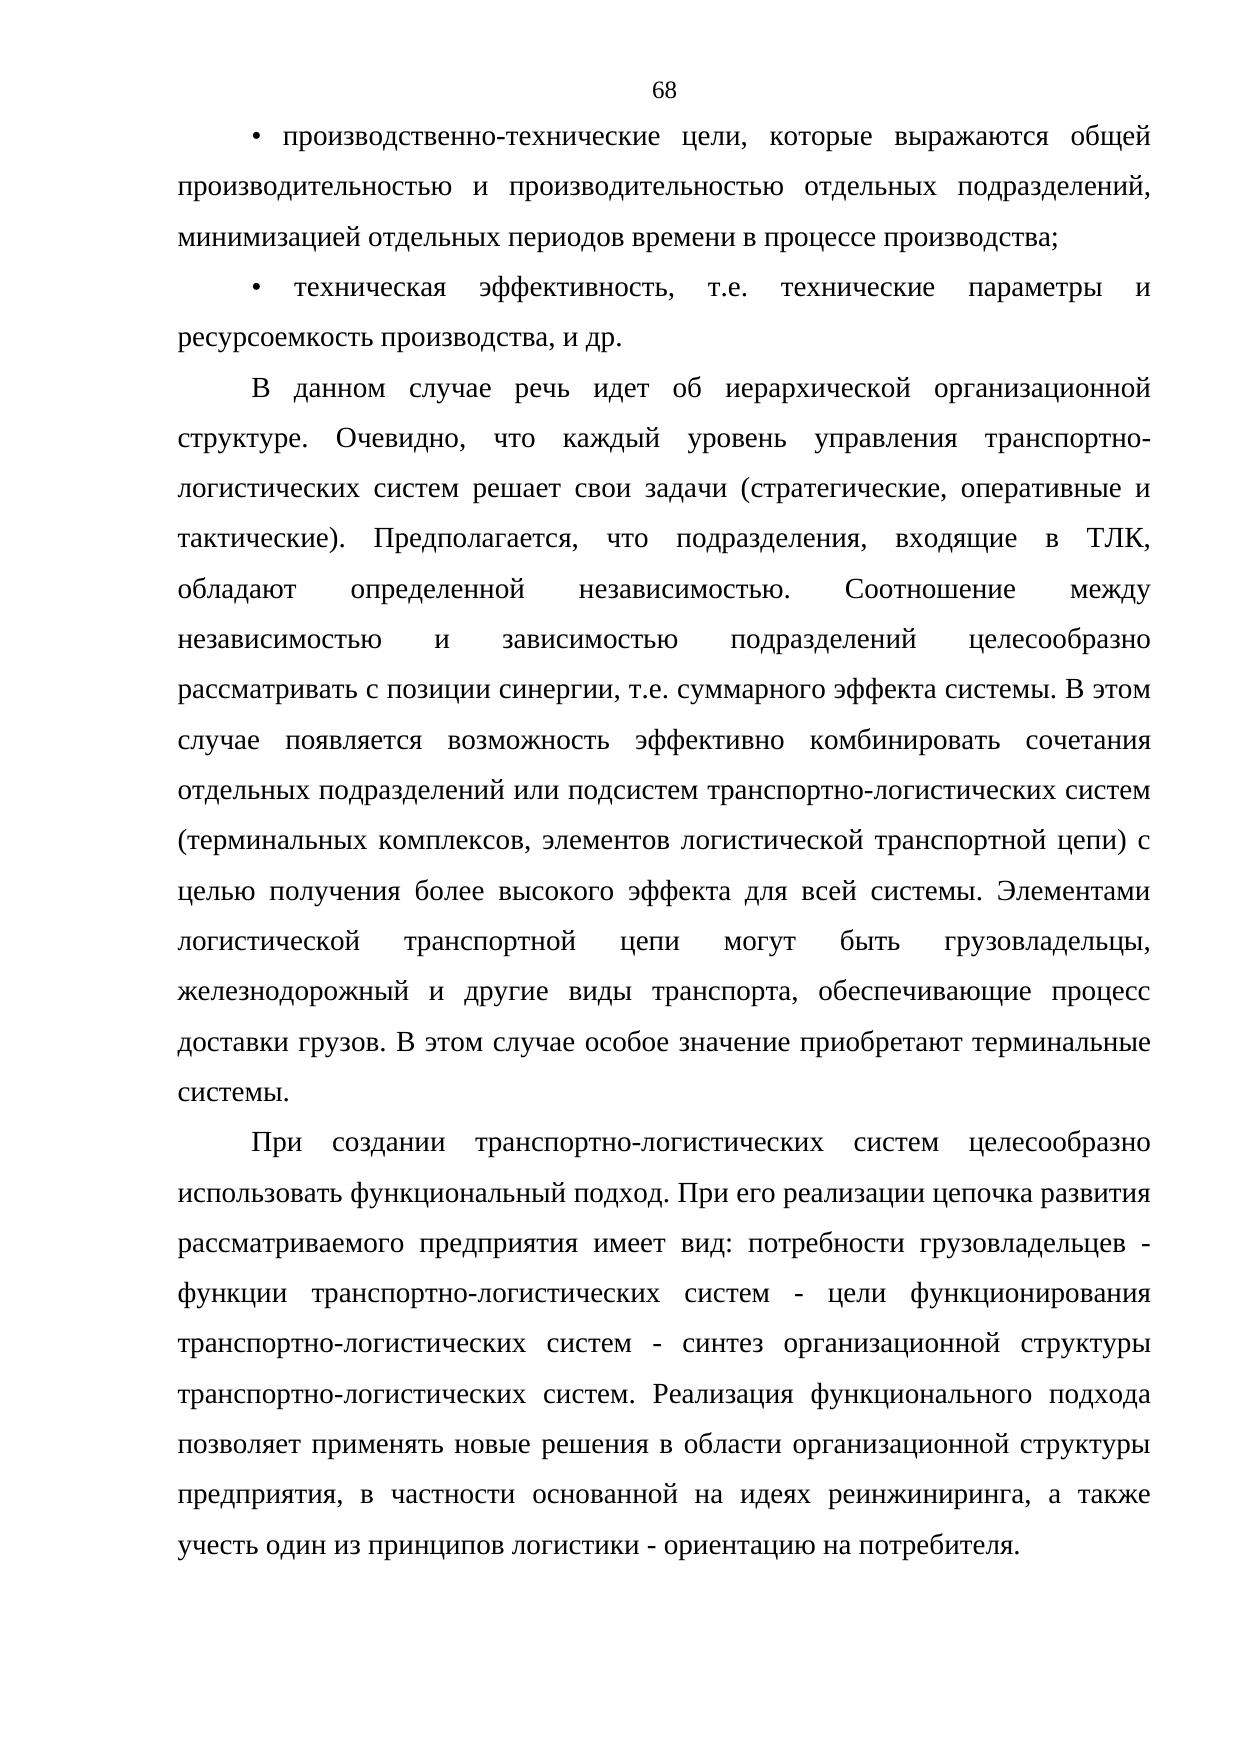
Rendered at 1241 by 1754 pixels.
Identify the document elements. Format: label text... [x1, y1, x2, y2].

text В данном случае речь идет об иерархической организационной структуре. Очевидно, что каждый уровень управления транспортно-логистических систем решает свои задачи (стратегические, оперативные и тактические). Предполагается, что подразделения, входящие в ТЛК, обладают определенной независимостью. Соотношение между независимостью и зависимостью подразделений целесообразно рассматривать с позиции синергии, т.е. суммарного эффекта системы. В этом случае появляется возможность эффективно комбинировать сочетания отдельных подразделений или подсистем транспортно-логистических систем (терминальных комплексов, элементов логистической транспортной цепи) с целью получения более высокого эффекта для всей системы. Элементами логистической транспортной цепи могут быть грузовладельцы, железнодорожный и другие виды транспорта, обеспечивающие процесс доставки грузов. В этом случае особое значение приобретают терминальные системы. [177, 370, 1152, 1108]
text При создании транспортно-логистических систем целесообразно использовать функциональный подход. При его реализации цепочка развития рассматриваемого предприятия имеет вид: потребности грузовладельцев - функции транспортно-логистических систем - цели функционирования транспортно-логистических систем - синтез организационной структуры транспортно-логистических систем. Реализация функционального подхода позволяет применять новые решения в области организационной структуры предприятия, в частности основанной на идеях реинжиниринга, а также учесть один из принципов логистики - ориентацию на потребителя. [177, 1124, 1152, 1560]
text • техническая эффективность, т.е. технические параметры и ресурсоемкость производства, и др. [177, 269, 1152, 353]
text • производственно-технические цели, которые выражаются общей производительностью и производительностью отдельных подразделений, минимизацией отдельных периодов времени в процессе производства; [177, 118, 1152, 252]
